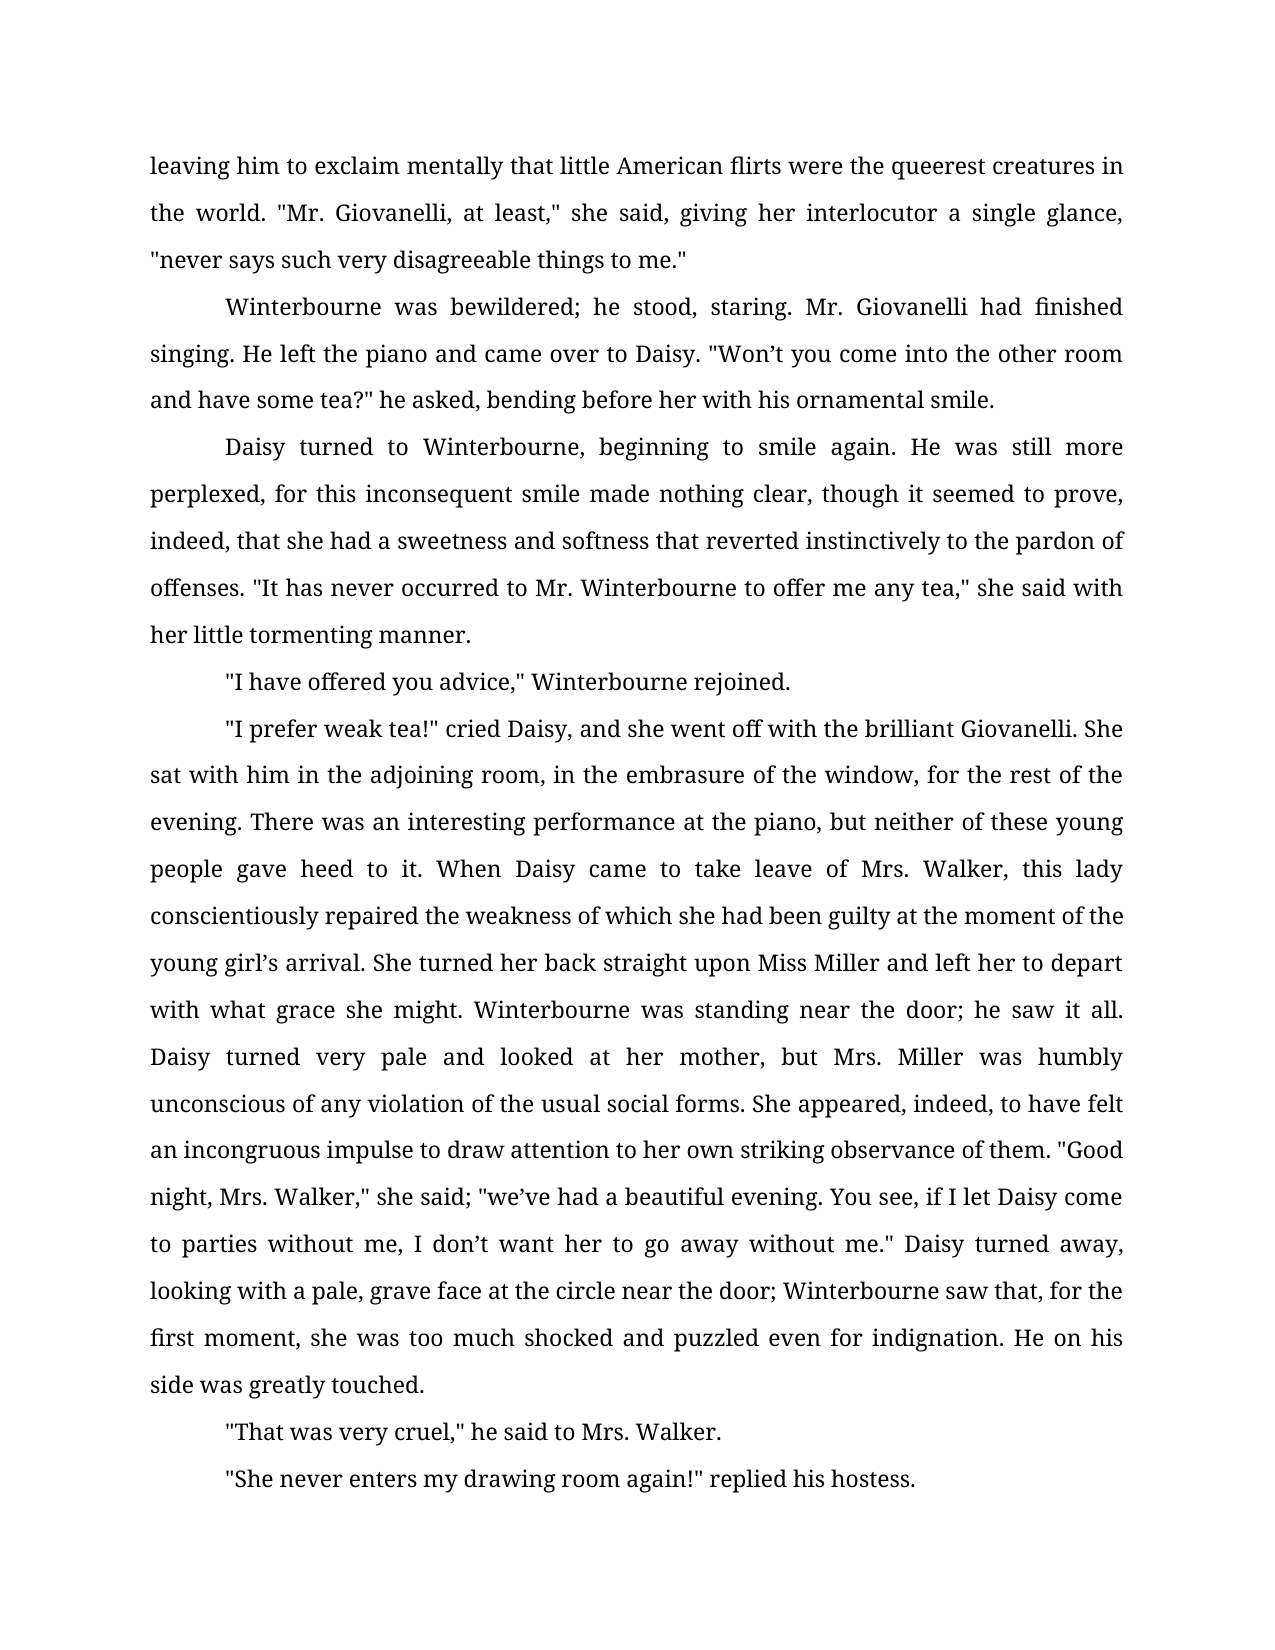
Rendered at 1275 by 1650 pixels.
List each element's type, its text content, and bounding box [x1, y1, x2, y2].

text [150, 150, 1125, 275]
text "I have offered you advice," Winterbourne rejoined. [150, 666, 1125, 697]
text Winterbourne was bewildered; he stood, staring. Mr. Giovanelli had finished singing. He left the piano and came over to Daisy. "Won’t you come into the other room and have some tea?" he asked, bending before her with his ornamental smile. [150, 291, 1125, 416]
text Daisy turned to Winterbourne, beginning to smile again. He was still more perplexed, for this inconsequent smile made nothing clear, though it seemed to prove, indeed, that she had a sweetness and softness that reverted instinctively to the pardon of offenses. "It has never occurred to Mr. Winterbourne to offer me any tea," she said with her little tormenting manner. [150, 431, 1125, 650]
text "That was very cruel," he said to Mrs. Walker. [150, 1416, 1125, 1447]
text "She never enters my drawing room again!" replied his hostess. [150, 1462, 1125, 1494]
text "I prefer weak tea!" cried Daisy, and she went off with the brilliant Giovanelli. She sat with him in the adjoining room, in the embrasure of the window, for the rest of the evening. There was an interesting performance at the piano, but neither of these young people gave heed to it. When Daisy came to take leave of Mrs. Walker, this lady conscientiously repaired the weakness of which she had been guilty at the moment of the young girl’s arrival. She turned her back straight upon Miss Miller and left her to depart with what grace she might. Winterbourne was standing near the door; he saw it all. Daisy turned very pale and looked at her mother, but Mrs. Miller was humbly unconscious of any violation of the usual social forms. She appeared, indeed, to have felt an incongruous impulse to draw attention to her own striking observance of them. "Good night, Mrs. Walker," she said; "we’ve had a beautiful evening. You see, if I let Daisy come to parties without me, I don’t want her to go away without me." Daisy turned away, looking with a pale, grave face at the circle near the door; Winterbourne saw that, for the first moment, she was too much shocked and puzzled even for indignation. He on his side was greatly touched. [150, 712, 1125, 1400]
